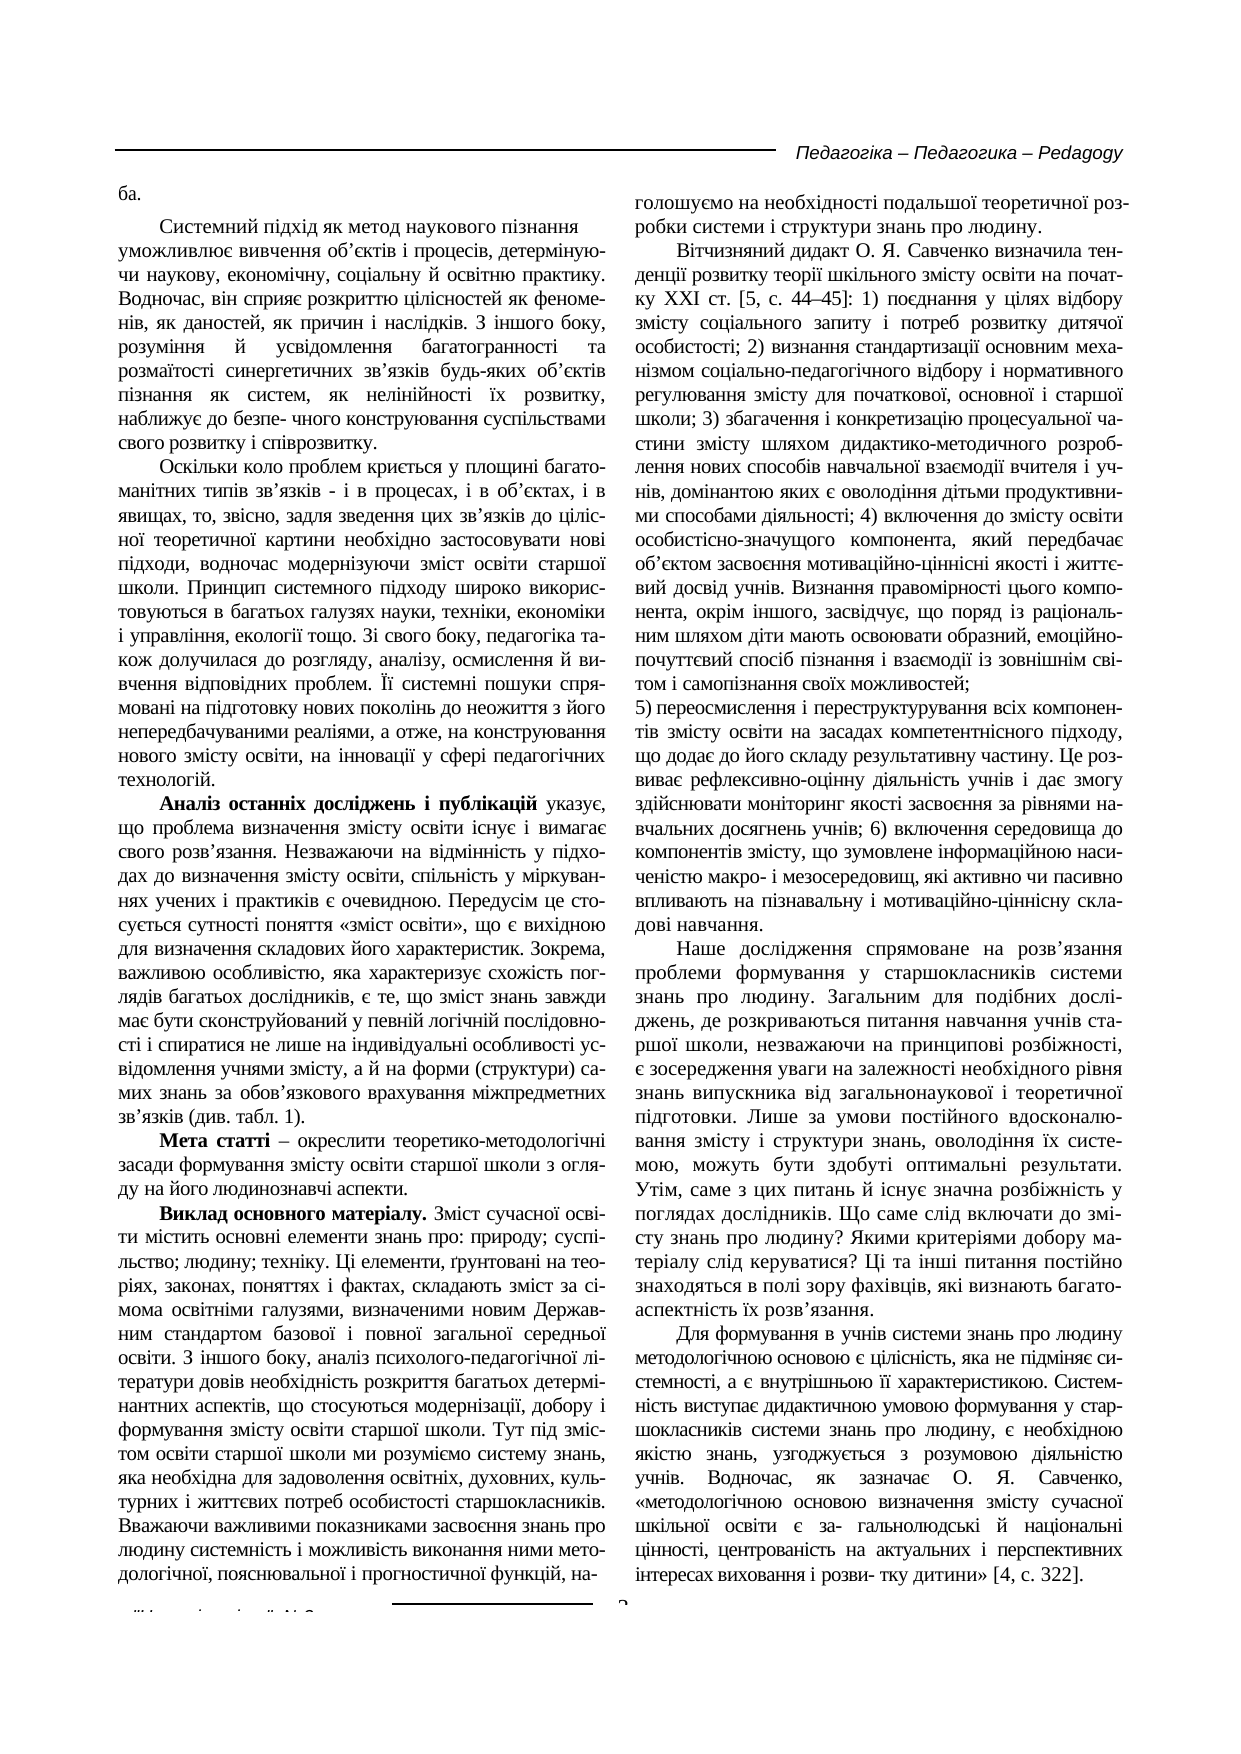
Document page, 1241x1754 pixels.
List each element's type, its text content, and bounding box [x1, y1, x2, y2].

text Оскільки коло проблем криється у площині багато- манітних типів зв’язків - і в процесах, і в об’єктах, і в явищах, то, звісно, задля зведення цих зв’язків до ціліс- ної теоретичної картини необхідно застосовувати нові підходи, водночас модернізуючи зміст освіти старшої школи. Принцип системного підходу широко викорис- товуються в багатьох галузях науки, техніки, економіки і управління, екології тощо. Зі свого боку, педагогіка та- кож долучилася до розгляду, аналізу, осмислення й ви- вчення відповідних проблем. Її системні пошуки спря- мовані на підготовку нових поколінь до неожиття з його непередбачуваними реаліями, а отже, на конструювання нового змісту освіти, на інновації у сфері педагогічних технологій. [118, 454, 606, 791]
text ба. [118, 181, 143, 205]
text Системний підхід як метод наукового пізнання [159, 214, 608, 238]
text Мета статті – окреслити теоретико-методологічні засади формування змісту освіти старшої школи з огля- ду на його людинознавчі аспекти. [118, 1128, 606, 1200]
text Вітчизняний дидакт О. Я. Савченко визначила тен- денції розвитку теорії шкільного змісту освіти на почат- ку ХХІ ст. [5, с. 44–45]: 1) поєднання у цілях відбору змісту соціального запиту і потреб розвитку дитячої особистості; 2) визнання стандартизації основним меха- нізмом соціально-педагогічного відбору і нормативного регулювання змісту для початкової, основної і старшої школи; 3) збагачення і конкретизацію процесуальної ча- стини змісту шляхом дидактико-методичного розроб- лення нових способів навчальної взаємодії вчителя і уч- нів, домінантою яких є оволодіння дітьми продуктивни- ми способами діяльності; 4) включення до змісту освіти особистісно-значущого компонента, який передбачає об’єктом засвоєння мотиваційно-ціннісні якості і життє- вий досвід учнів. Визнання правомірності цього компо- нента, окрім іншого, засвідчує, що поряд із раціональ- ним шляхом діти мають освоювати образний, емоційно- почуттєвий спосіб пізнання і взаємодії із зовнішнім сві- том і самопізнання своїх можливостей; [635, 238, 1123, 695]
list переосмислення і переструктурування всіх компонен- тів змісту освіти на засадах компетентнісного підходу, що додає до його складу результативну частину. Це роз- виває рефлексивно-оцінну діяльність учнів і дає змогу здійснювати моніторинг якості засвоєння за рівнями на- вчальних досягнень учнів; 6) включення середовища до компонентів змісту, що зумовлене інформаційною наси- ченістю макро- і мезосередовищ, які активно чи пасивно впливають на пізнавальну і мотиваційно-ціннісну скла- дові навчання. [635, 695, 1123, 936]
text Виклад основного матеріалу. Зміст сучасної осві- ти містить основні елементи знань про: природу; суспі- льство; людину; техніку. Ці елементи, ґрунтовані на тео- ріях, законах, поняттях і фактах, складають зміст за сі- мома освітніми галузями, визначеними новим Держав- ним стандартом базової і повної загальної середньої освіти. З іншого боку, аналіз психолого-педагогічної лі- тератури довів необхідність розкриття багатьох детермі- нантних аспектів, що стосуються модернізації, добору і формування змісту освіти старшої школи. Тут під зміс- том освіти старшої школи ми розуміємо систему знань, яка необхідна для задоволення освітніх, духовних, куль- турних і життєвих потреб особистості старшокласників. Вважаючи важливими показниками засвоєння знань про людину системність і можливість виконання ними мето- дологічної, пояснювальної і прогностичної функцій, на- [118, 1200, 606, 1585]
text Наше дослідження спрямоване на розв’язання проблеми формування у старшокласників системи знань про людину. Загальним для подібних дослі- джень, де розкриваються питання навчання учнів ста- ршої школи, незважаючи на принципові розбіжності, є зосередження уваги на залежності необхідного рівня знань випускника від загальнонаукової і теоретичної підготовки. Лише за умови постійного вдосконалю- вання змісту і структури знань, оволодіння їх систе- мою, можуть бути здобуті оптимальні результати. Утім, саме з цих питань й існує значна розбіжність у поглядах дослідників. Що саме слід включати до змі- сту знань про людину? Якими критеріями добору ма- теріалу слід керуватися? Ці та інші питання постійно знаходяться в полі зору фахівців, які визнають багато- аспектність їх розв’язання. [635, 936, 1123, 1321]
text уможливлює вивчення об’єктів і процесів, детерміную- чи наукову, економічну, соціальну й освітню практику. Водночас, він сприяє розкриттю цілісностей як феноме- нів, як даностей, як причин і наслідків. З іншого боку, розуміння й усвідомлення багатогранності та розмаїтості синергетичних зв’язків будь-яких об’єктів пізнання як систем, як нелінійності їх розвитку, наближує до безпе- чного конструювання суспільствами свого розвитку і співрозвитку. [118, 238, 606, 454]
text Аналіз останніх досліджень і публікацій указує, що проблема визначення змісту освіти існує і вимагає свого розв’язання. Незважаючи на відмінність у підхо- дах до визначення змісту освіти, спільність у міркуван- нях учених і практиків є очевидною. Передусім це сто- сується сутності поняття «зміст освіти», що є вихідною для визначення складових його характеристик. Зокрема, важливою особливістю, яка характеризує схожість пог- лядів багатьох дослідників, є те, що зміст знань завжди має бути сконструйований у певній логічній послідовно- сті і спиратися не лише на індивідуальні особливості ус- відомлення учнями змісту, а й на форми (структури) са- мих знань за обов’язкового врахування міжпредметних зв’язків (див. табл. 1). [118, 791, 606, 1128]
text голошуємо на необхідності подальшої теоретичної роз- робки системи і структури знань про людину. [634, 189, 1132, 238]
text Для формування в учнів системи знань про людину методологічною основою є цілісність, яка не підміняє си- стемності, а є внутрішньою її характеристикою. Систем- ність виступає дидактичною умовою формування у стар- шокласників системи знань про людину, є необхідною якістю знань, узгоджується з розумовою діяльністю учнів. Водночас, як зазначає О. Я. Савченко, «методологічною основою визначення змісту сучасної шкільної освіти є за- гальнолюдські й національні цінності, центрованість на актуальних і перспективних інтересах виховання і розви- тку дитини» [4, с. 322]. [635, 1321, 1123, 1586]
